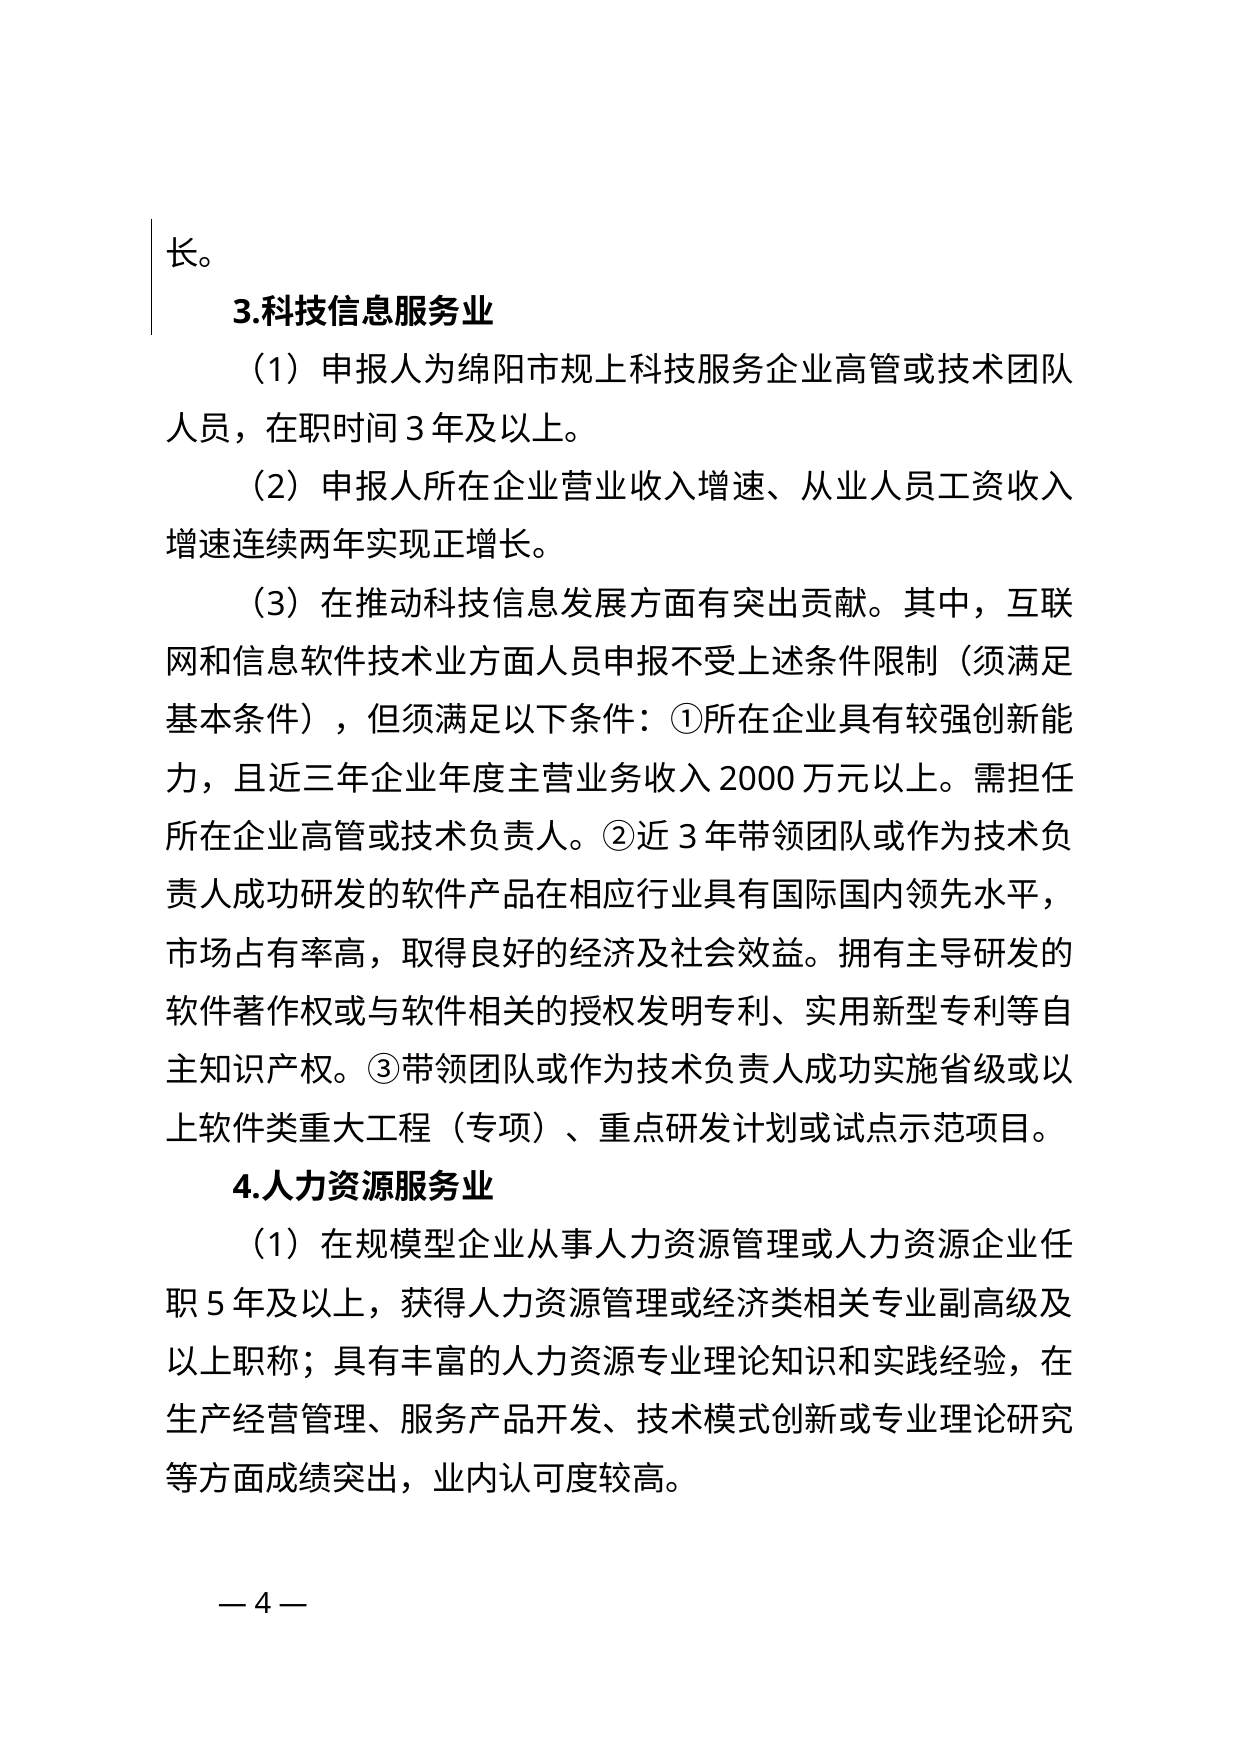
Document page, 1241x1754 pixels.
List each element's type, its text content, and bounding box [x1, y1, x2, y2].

list （1）在规模型企业从事人力资源管理或人力资源企业任职5年及以上，获得人力资源管理或经济类相关专业副高级及以上职称；具有丰富的人力资源专业理论知识和实践经验，在生产经营管理、服务产品开发、技术模式创新或专业理论研究等方面成绩突出，业内认可度较高。 [165, 1210, 1075, 1502]
list （2）申报人所在企业营业收入增速、从业人员工资收入增速连续两年实现正增长。 [165, 452, 1075, 568]
list 3.科技信息服务业 [165, 277, 1075, 335]
list （1）申报人为绵阳市规上科技服务企业高管或技术团队人员，在职时间3年及以上。 [165, 335, 1075, 452]
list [165, 218, 1075, 277]
list （3）在推动科技信息发展方面有突出贡献。其中，互联网和信息软件技术业方面人员申报不受上述条件限制（须满足基本条件），但须满足以下条件：①所在企业具有较强创新能力，且近三年企业年度主营业务收入2000万元以上。需担任所在企业高管或技术负责人。②近3年带领团队或作为技术负责人成功研发的软件产品在相应行业具有国际国内领先水平，市场占有率高，取得良好的经济及社会效益。拥有主导研发的软件著作权或与软件相关的授权发明专利、实用新型专利等自主知识产权。③带领团队或作为技术负责人成功实施省级或以上软件类重大工程（专项）、重点研发计划或试点示范项目。 [165, 568, 1075, 1152]
list 4.人力资源服务业 [165, 1152, 1075, 1210]
